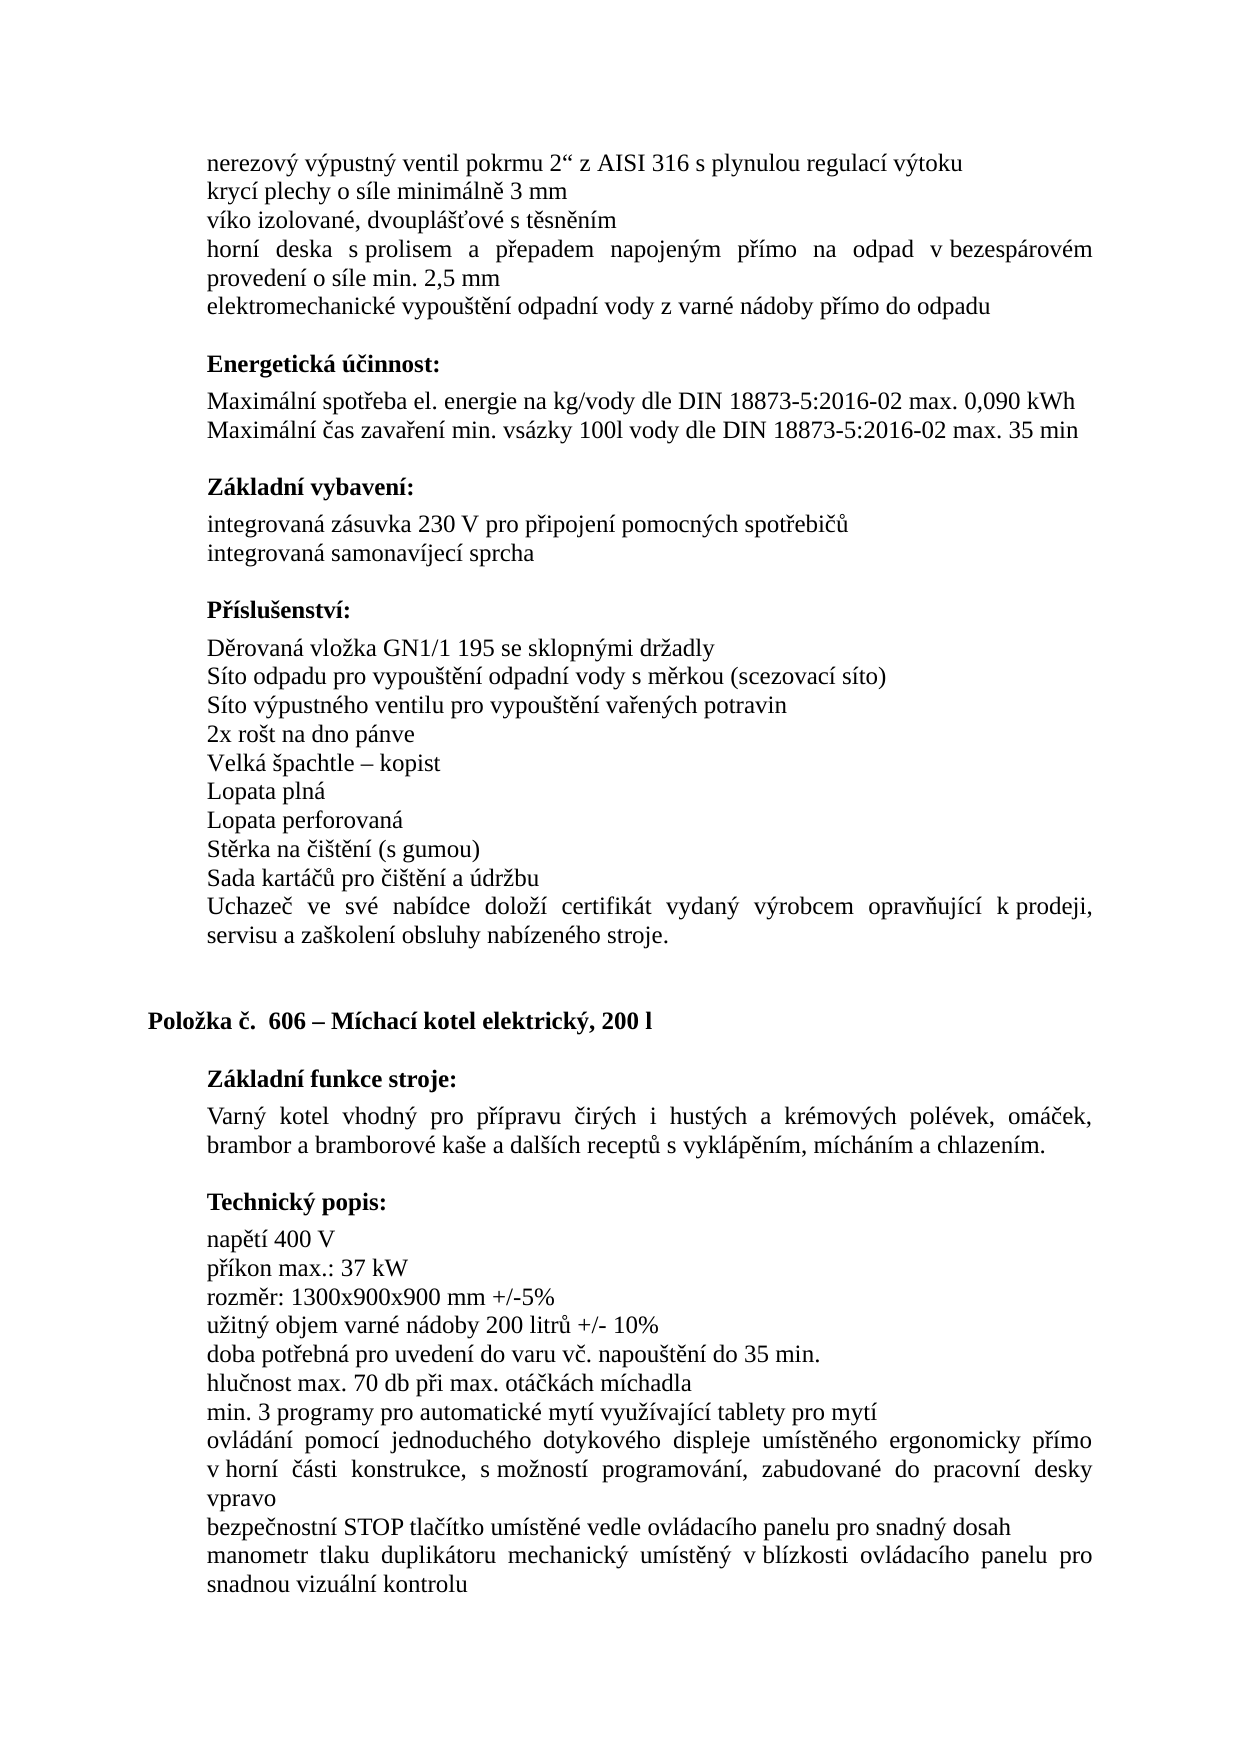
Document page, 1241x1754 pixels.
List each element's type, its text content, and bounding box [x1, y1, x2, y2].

text napětí 400 V [207, 1224, 1093, 1253]
text Velká špachtle – kopist [148, 748, 1093, 776]
text Síto výpustného ventilu pro vypouštění vařených potravin [148, 690, 1093, 719]
text elektromechanické vypouštění odpadní vody z varné nádoby přímo do odpadu [207, 291, 1093, 320]
text Základní vybavení: [207, 472, 1093, 501]
text horní deska s prolisem a přepadem napojeným přímo na odpad v bezespárovém provedení o síle min. 2,5 mm [207, 234, 1093, 291]
text ovládání pomocí jednoduchého dotykového displeje umístěného ergonomicky přímo v horní části konstrukce, s možností programování, zabudované do pracovní desky vpravo [207, 1426, 1093, 1512]
text Základní funkce stroje: [207, 1064, 1093, 1093]
text hlučnost max. 70 db při max. otáčkách míchadla [207, 1368, 1093, 1397]
text Varný kotel vhodný pro přípravu čirých i hustých a krémových polévek, omáček, brambor a bramborové kaše a dalších receptů s vyklápěním, mícháním a chlazením. [207, 1101, 1093, 1158]
text víko izolované, dvouplášťové s těsněním [207, 205, 1093, 234]
text bezpečnostní STOP tlačítko umístěné vedle ovládacího panelu pro snadný dosah [207, 1512, 1093, 1541]
text Příslušenství: [207, 596, 1093, 624]
text Děrovaná vložka GN1/1 195 se sklopnými držadly [148, 633, 1093, 661]
text Sada kartáčů pro čištění a údržbu [148, 863, 1093, 891]
text krycí plechy o síle minimálně 3 mm [207, 176, 1093, 205]
text rozměr: 1300x900x900 mm +/-5% [207, 1282, 1093, 1311]
text integrovaná samonavíjecí sprcha [207, 538, 1093, 567]
text Uchazeč ve své nabídce doloží certifikát vydaný výrobcem opravňující k prodeji, servisu a zaškolení obsluhy nabízeného stroje. [207, 891, 1093, 949]
text Maximální spotřeba el. energie na kg/vody dle DIN 18873-5:2016-02 max. 0,090 kWh [207, 386, 1093, 415]
text Lopata perforovaná [148, 805, 1093, 834]
text užitný objem varné nádoby 200 litrů +/- 10% [207, 1311, 1093, 1339]
text Technický popis: [207, 1187, 1093, 1216]
text Lopata plná [148, 776, 1093, 805]
text Síto odpadu pro vypouštění odpadní vody s měrkou (scezovací síto) [148, 661, 1093, 690]
text doba potřebná pro uvedení do varu vč. napouštění do 35 min. [207, 1339, 1093, 1368]
text manometr tlaku duplikátoru mechanický umístěný v blízkosti ovládacího panelu pro snadnou vizuální kontrolu [207, 1541, 1093, 1598]
text nerezový výpustný ventil pokrmu 2“ z AISI 316 s plynulou regulací výtoku [207, 148, 1093, 176]
text příkon max.: 37 kW [207, 1253, 1093, 1282]
text min. 3 programy pro automatické mytí využívající tablety pro mytí [207, 1397, 1093, 1426]
text Energetická účinnost: [148, 349, 1093, 378]
text integrovaná zásuvka 230 V pro připojení pomocných spotřebičů [207, 509, 1093, 538]
text Položka č. 606 – Míchací kotel elektrický, 200 l [148, 1006, 1093, 1035]
text Maximální čas zavaření min. vsázky 100l vody dle DIN 18873-5:2016-02 max. 35 min [207, 415, 1093, 443]
text 2x rošt na dno pánve [148, 719, 1093, 748]
text Stěrka na čištění (s gumou) [148, 834, 1093, 863]
